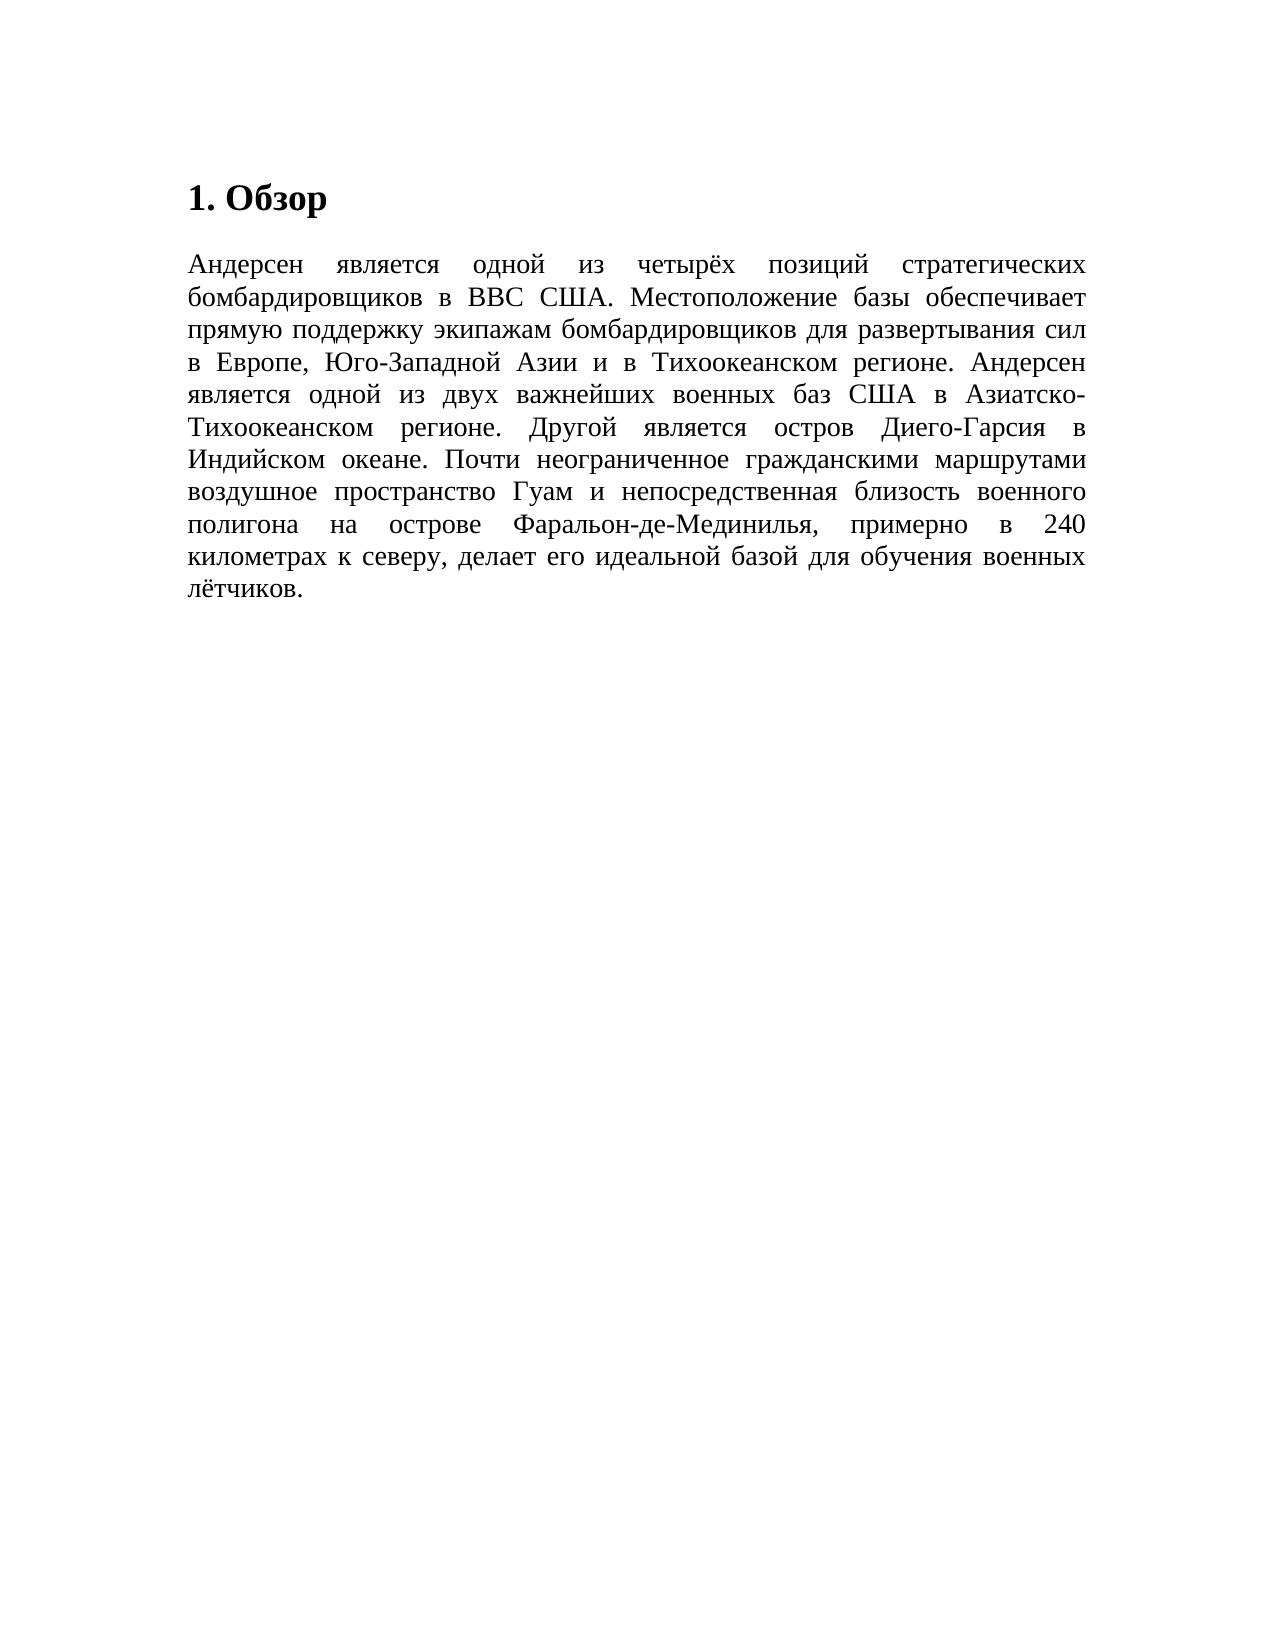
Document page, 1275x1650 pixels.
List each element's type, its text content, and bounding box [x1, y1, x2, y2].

list 1. Обзор [187, 175, 1087, 218]
text Андерсен является одной из четырёх позиций стратегических бомбардировщиков в ВВС США. Местоположение базы обеспечивает прямую поддержку экипажам бомбардировщиков для развертывания сил в Европе, Юго-Западной Азии и в Тихоокеанском регионе. Андерсен является одной из двух важнейших военных баз США в Азиатско-Тихоокеанском регионе. Другой является остров Диего-Гарсия в Индийском океане. Почти неограниченное гражданскими маршрутами воздушное пространство Гуам и непосредственная близость военного полигона на острове Фаральон-де-Мединилья, примерно в 240 километрах к северу, делает его идеальной базой для обучения военных лётчиков. [187, 248, 1087, 604]
